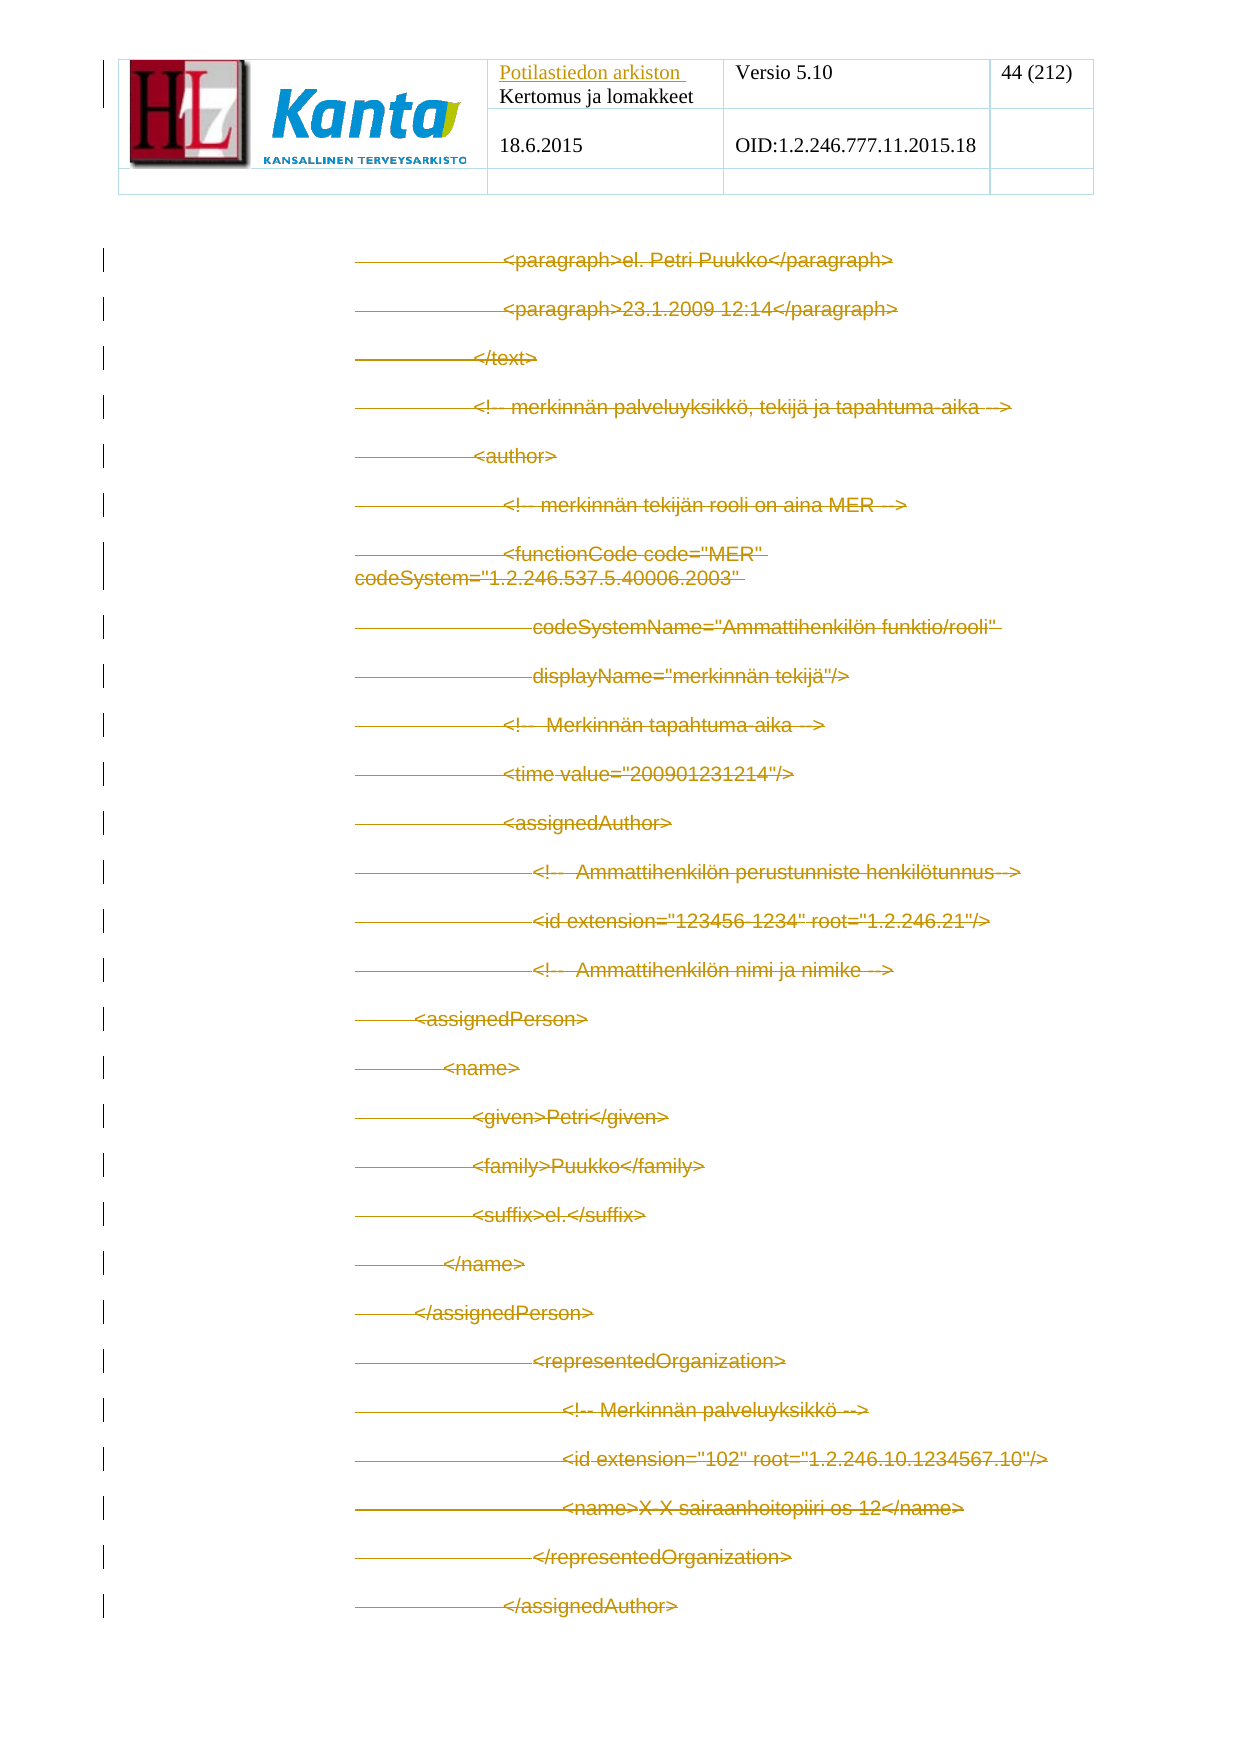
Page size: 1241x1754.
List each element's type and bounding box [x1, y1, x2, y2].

picture [264, 89, 467, 164]
picture [129, 60, 252, 169]
picture [290, 89, 304, 105]
